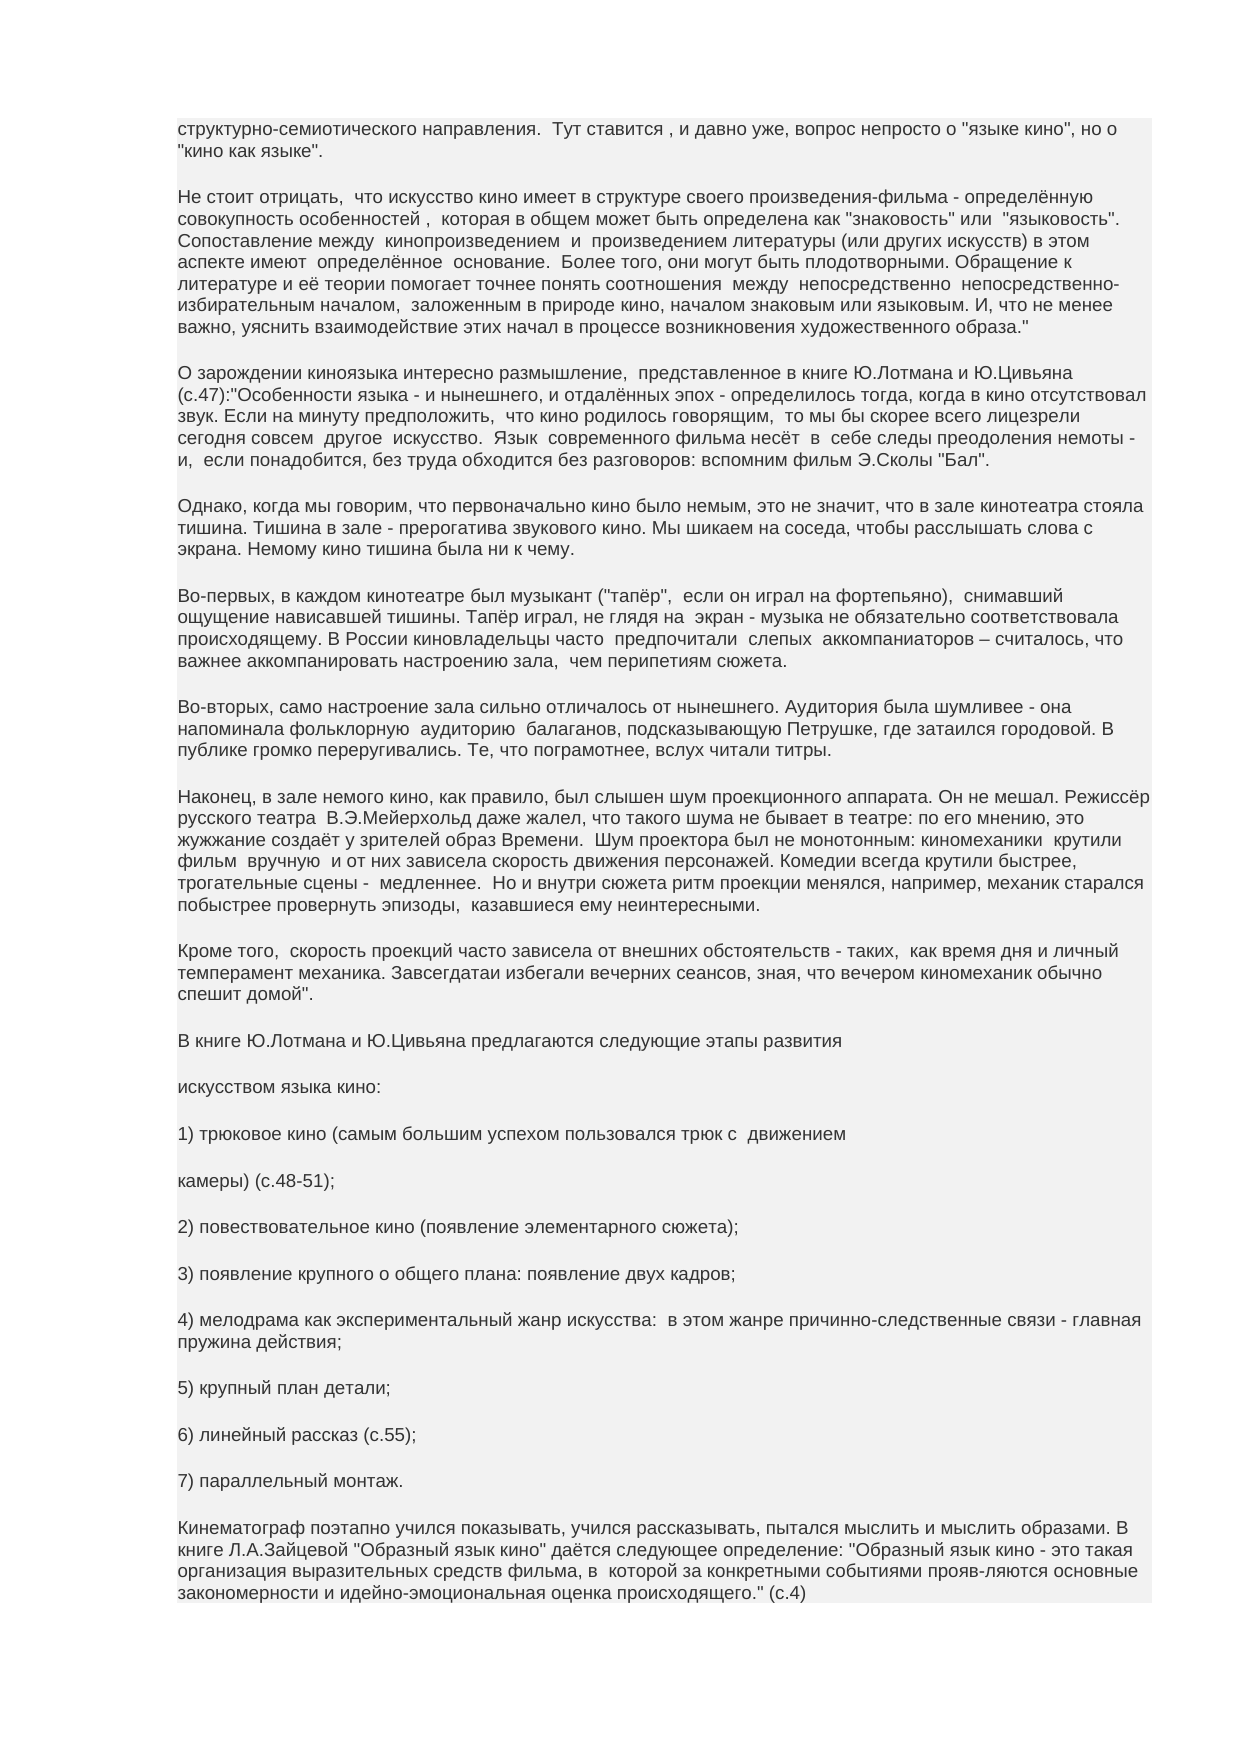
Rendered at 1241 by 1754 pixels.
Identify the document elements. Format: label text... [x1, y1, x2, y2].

text Однако, когда мы говорим, что первоначально кино было немым, это не значит, что в зале кинотеатра стояла тишина. Тишина в зале - прерогатива звукового кино. Мы шикаем на соседа, чтобы расслышать слова с экрана. Немому кино тишина была ни к чему. [177, 495, 1152, 560]
text искусством языка кино: [177, 1076, 1152, 1098]
text 4) мелодрама как экспериментальный жанр искусства: в этом жанре причинно-следственные связи - главная пружина действия; [177, 1309, 1152, 1352]
text Во-вторых, само настроение зала сильно отличалось от нынешнего. Аудитория была шумливее - она напоминала фольклорную аудиторию балаганов, подсказывающую Петрушке, где затаился городовой. В публике громко переругивались. Те, что пограмотнее, вслух читали титры. [177, 696, 1152, 761]
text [177, 118, 1152, 161]
text 2) повествовательное кино (появление элементарного сюжета); [177, 1216, 1152, 1237]
text 5) крупный план детали; [177, 1377, 1152, 1399]
text 1) трюковое кино (самым большим успехом пользовался трюк с движением [177, 1123, 1152, 1144]
text Не стоит отрицать, что искусство кино имеет в структуре своего произведения-фильма - определённую совокупность особенностей , которая в общем может быть определена как "знаковость" или "языковость". Сопоставление между кинопроизведением и произведением литературы (или других искусств) в этом аспекте имеют определённое основание. Более того, они могут быть плодотворными. Обращение к литературе и её теории помогает точнее понять соотношения между непосредственно непосредственно-избирательным началом, заложенным в природе кино, началом знаковым или языковым. И, что не менее важно, уяснить взаимодействие этих начал в процессе возникновения художественного образа." [177, 186, 1152, 337]
text камеры) (с.48-51); [177, 1169, 1152, 1191]
text Кроме того, скорость проекций часто зависела от внешних обстоятельств - таких, как время дня и личный темперамент механика. Завсегдатаи избегали вечерних сеансов, зная, что вечером киномеханик обычно спешит домой". [177, 940, 1152, 1005]
text Кинематограф поэтапно учился показывать, учился рассказывать, пытался мыслить и мыслить образами. В книге Л.А.Зайцевой "Образный язык кино" даётся следующее определение: "Образный язык кино - это такая организация выразительных средств фильма, в которой за конкретными событиями прояв-ляются основные закономерности и идейно-эмоциональная оценка происходящего." (с.4) [177, 1517, 1152, 1603]
text Во-первых, в каждом кинотеатре был музыкант ("тапёр", если он играл на фортепьяно), снимавший ощущение нависавшей тишины. Тапёр играл, не глядя на экран - музыка не обязательно соответствовала происходящему. В России киновладельцы часто предпочитали слепых аккомпаниаторов – считалось, что важнее аккомпанировать настроению зала, чем перипетиям сюжета. [177, 585, 1152, 671]
text 3) появление крупного о общего плана: появление двух кадров; [177, 1262, 1152, 1284]
text 6) линейный рассказ (с.55); [177, 1424, 1152, 1445]
text О зарождении киноязыка интересно размышление, представленное в книге Ю.Лотмана и Ю.Цивьяна (с.47):"Особенности языка - и нынешнего, и отдалённых эпох - определилось тогда, когда в кино отсутствовал звук. Если на минуту предположить, что кино родилось говорящим, то мы бы скорее всего лицезрели сегодня совсем другое искусство. Язык современного фильма несёт в себе следы преодоления немоты - и, если понадобится, без труда обходится без разговоров: вспомним фильм Э.Сколы "Бал". [177, 362, 1152, 470]
text В книге Ю.Лотмана и Ю.Цивьяна предлагаются следующие этапы развития [177, 1030, 1152, 1051]
text Наконец, в зале немого кино, как правило, был слышен шум проекционного аппарата. Он не мешал. Режиссёр русского театра В.Э.Мейерхольд даже жалел, что такого шума не бывает в театре: по его мнению, это жужжание создаёт у зрителей образ Времени. Шум проектора был не монотонным: киномеханики крутили фильм вручную и от них зависела скорость движения персонажей. Комедии всегда крутили быстрее, трогательные сцены - медленнее. Но и внутри сюжета ритм проекции менялся, например, механик старался побыстрее провернуть эпизоды, казавшиеся ему неинтересными. [177, 786, 1152, 915]
text 7) параллельный монтаж. [177, 1470, 1152, 1492]
